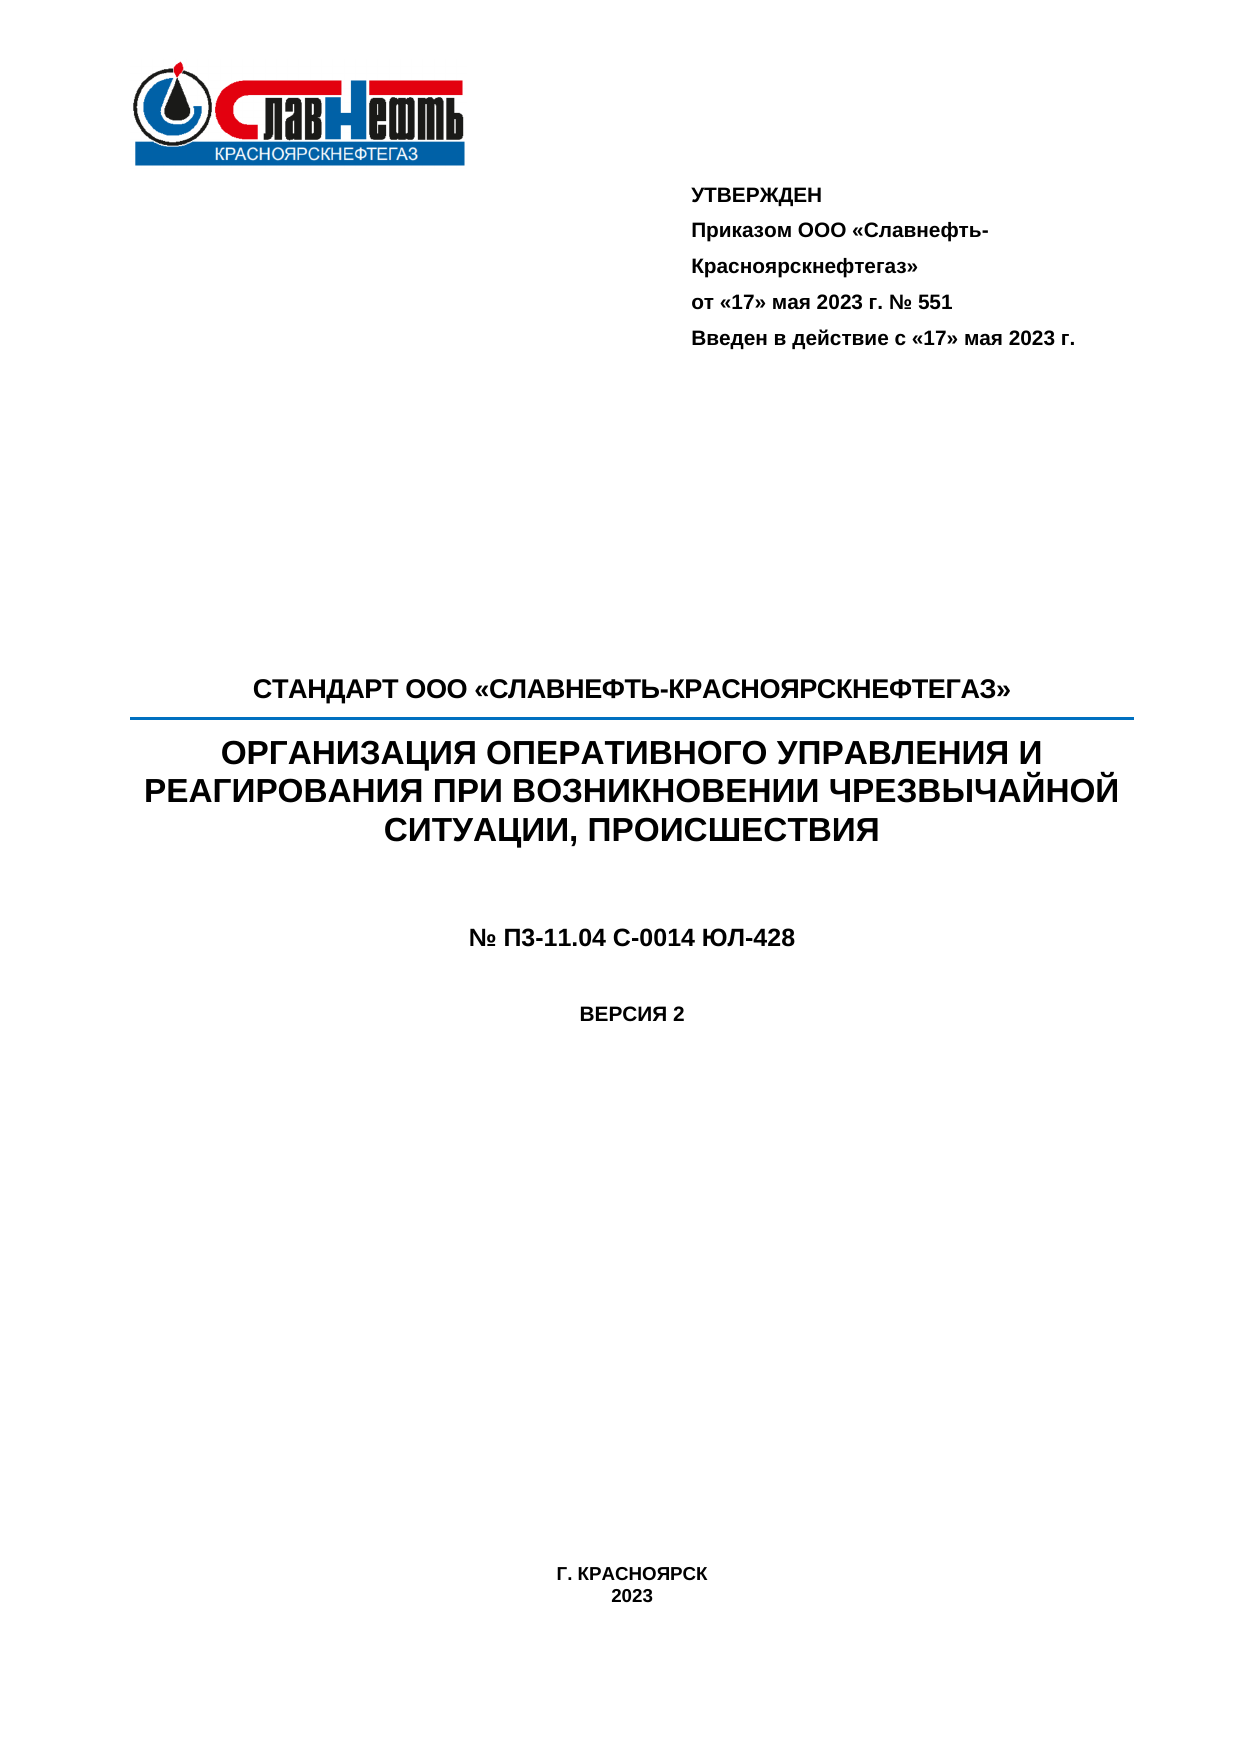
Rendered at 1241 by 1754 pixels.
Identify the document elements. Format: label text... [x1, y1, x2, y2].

text Г. КРАСНОЯРСК [130, 1563, 1134, 1584]
text от «17» мая 2023 г. № 551 [691, 290, 1134, 314]
text 2023 [130, 1584, 1134, 1606]
table_header СТАНДАРТ ООО «СЛАВНЕФТЬ-КРАСНОЯРСКНЕФТЕГАЗ» [130, 674, 1134, 717]
table_cell ВЕРСИЯ 2 [130, 1002, 1134, 1026]
text УТВЕРЖДЕН [691, 182, 1134, 206]
text Приказом ООО «Славнефть-Красноярскнефтегаз» [691, 218, 1134, 278]
table_cell ОРГАНИЗАЦИЯ ОПЕРАТИВНОГО УПРАВЛЕНИЯ И РЕАГИРОВАНИЯ ПРИ ВОЗНИКНОВЕНИИ ЧРЕЗВЫЧАЙНОЙ СИТУАЦИИ, ПРОИСШЕСТВИЯ [130, 720, 1134, 923]
table_cell № П3-11.04 С-0014 ЮЛ-428 [130, 923, 1134, 1002]
text Введен в действие с «17» мая 2023 г. [691, 326, 1134, 350]
